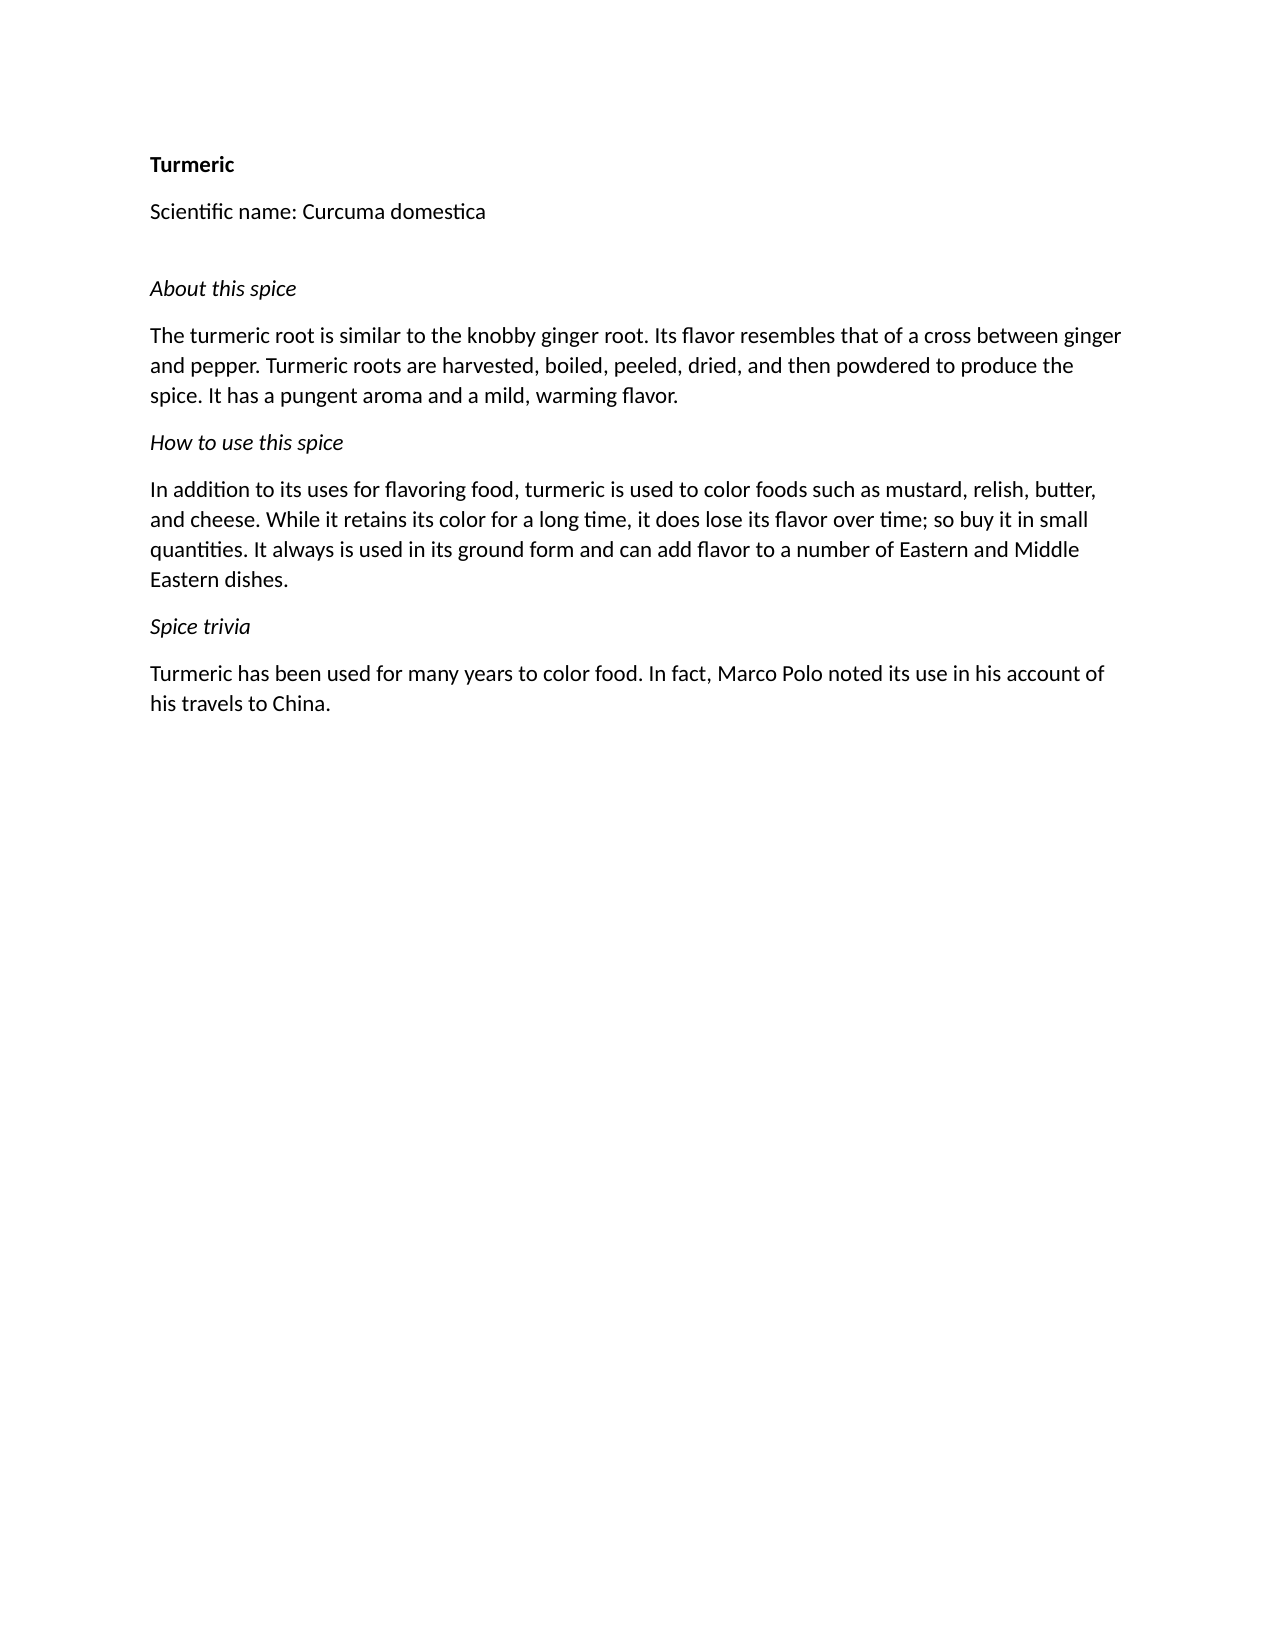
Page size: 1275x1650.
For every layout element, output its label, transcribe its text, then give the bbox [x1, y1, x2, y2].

text In addition to its uses for flavoring food, turmeric is used to color foods such as mustard, relish, butter, and cheese. While it retains its color for a long time, it does lose its flavor over time; so buy it in small quantities. It always is used in its ground form and can add flavor to a number of Eastern and Middle Eastern dishes. [150, 475, 1125, 594]
text Turmeric has been used for many years to color food. In fact, Marco Polo noted its use in his account of his travels to . [150, 659, 1125, 718]
text Spice trivia [150, 612, 1125, 641]
text How to use this spice [150, 428, 1125, 456]
text The turmeric root is similar to the knobby ginger root. Its flavor resembles that of a cross between ginger and pepper. Turmeric roots are harvested, boiled, peeled, dried, and then powdered to produce the spice. It has a pungent aroma and a mild, warming flavor. [150, 321, 1125, 409]
text Scientific name: Curcuma domestica [150, 197, 1125, 225]
text Turmeric [150, 150, 1125, 178]
text About this spice [150, 244, 1125, 302]
